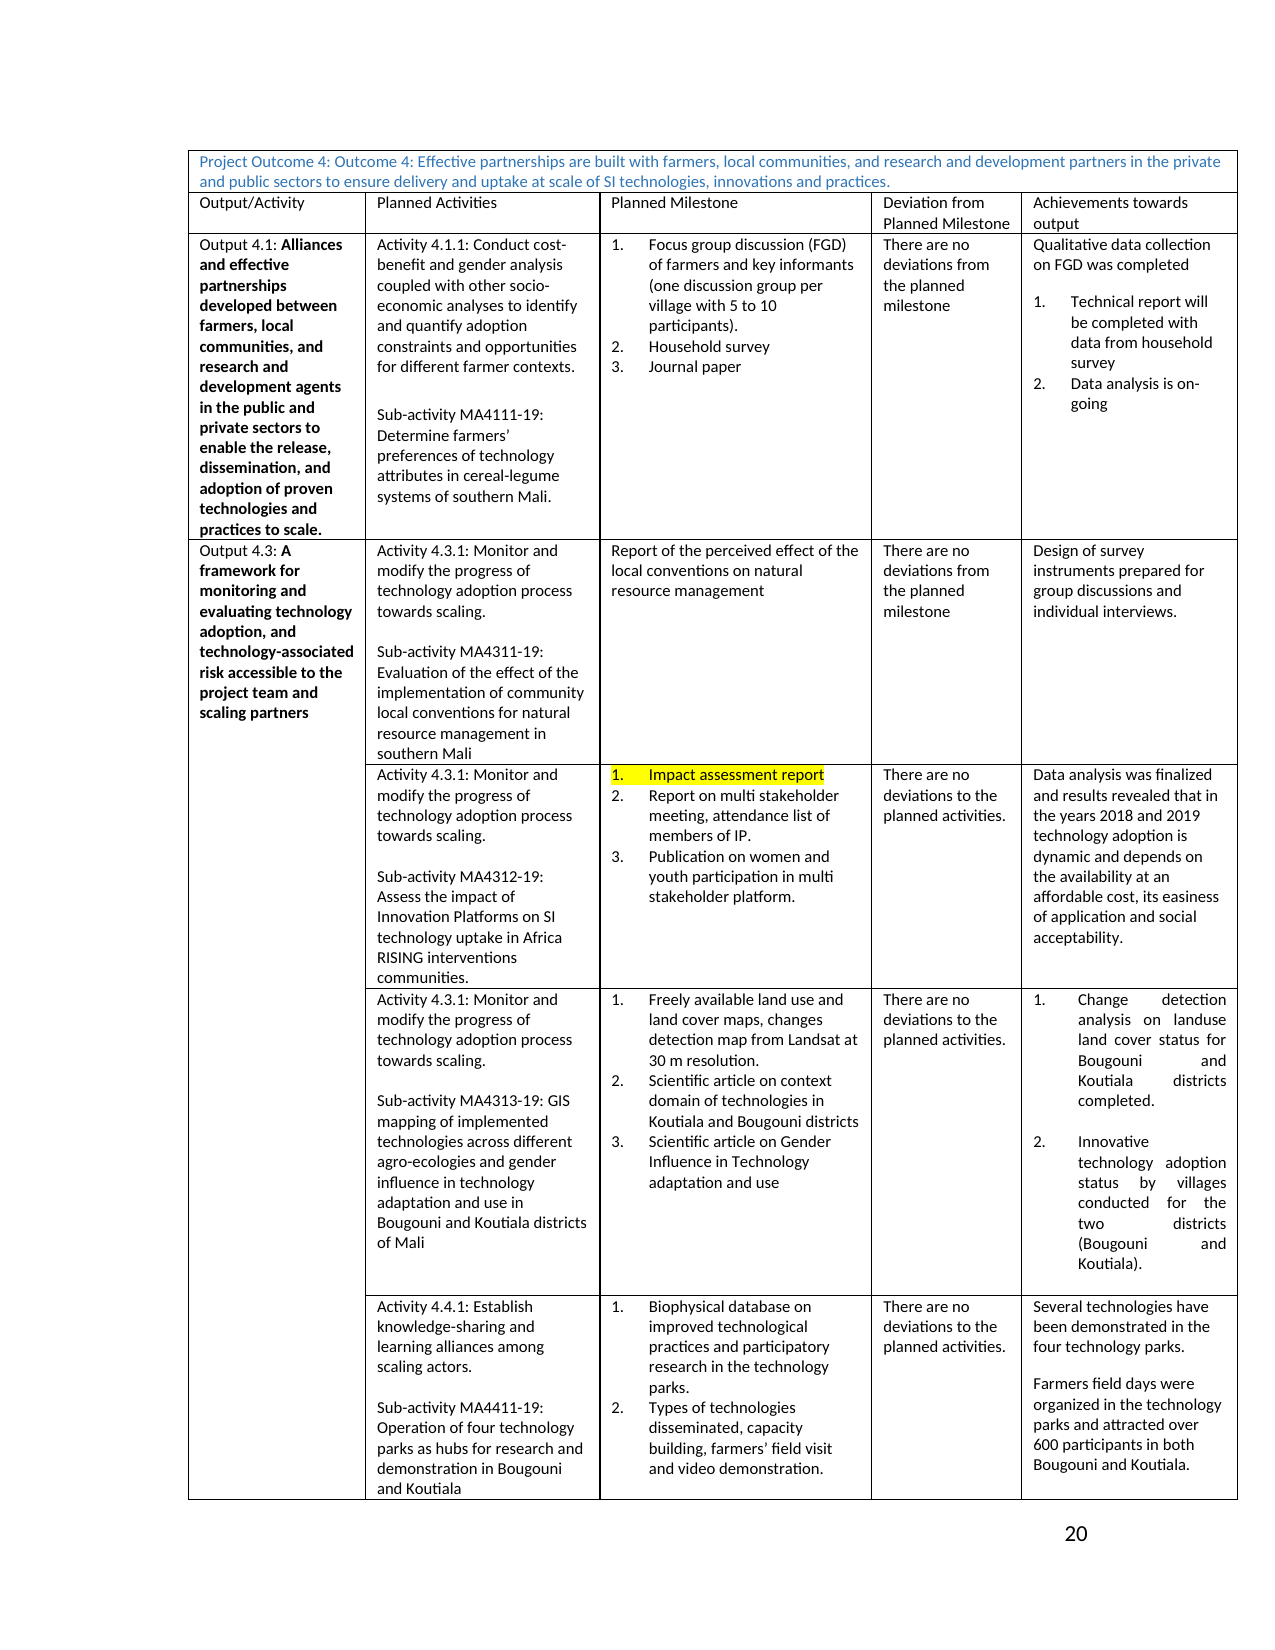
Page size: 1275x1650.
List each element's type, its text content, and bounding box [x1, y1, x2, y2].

table_cell Output/Activity [189, 193, 365, 233]
table_cell Data analysis was finalized and results revealed that in the years 2018 and 2019 technology adoption is dynamic and depends on the availability at an affordable cost, its easiness of application and social acceptability. [1022, 765, 1237, 988]
table_cell Focus group discussion (FGD) of farmers and key informants (one discussion group per village with 5 to 10 participants). Household survey Journal paper [601, 234, 871, 539]
table_cell There are no deviations from the planned milestone [872, 234, 1021, 539]
table_cell Activity 4.1.1: Conduct cost-benefit and gender analysis coupled with other socio-economic analyses to identify and quantify adoption constraints and opportunities for different farmer contexts. Sub-activity MA4111-19: Determine farmers’ preferences of technology attributes in cereal-legume systems of southern Mali. [366, 234, 599, 539]
table_cell Impact assessment report Report on multi stakeholder meeting, attendance list of members of IP. Publication on women and youth participation in multi stakeholder platform. [601, 765, 871, 988]
table_cell Output 4.1: Alliances and effective partnerships developed between farmers, local communities, and research and development agents in the public and private sectors to enable the release, dissemination, and adoption of proven technologies and practices to scale. [189, 234, 365, 539]
table_cell Project Outcome 4: Outcome 4: Effective partnerships are built with farmers, local communities, and research and development partners in the private and public sectors to ensure delivery and uptake at scale of SI technologies, innovations and practices. [189, 151, 1237, 192]
table_cell Freely available land use and land cover maps, changes detection map from Landsat at 30 m resolution. Scientific article on context domain of technologies in Koutiala and Bougouni districts Scientific article on Gender Influence in Technology adaptation and use [601, 989, 871, 1295]
table_cell Activity 4.3.1: Monitor and modify the progress of technology adoption process towards scaling. Sub-activity MA4313-19: GIS mapping of implemented technologies across different agro-ecologies and gender influence in technology adaptation and use in Bougouni and Koutiala districts of Mali [366, 989, 599, 1295]
table_cell Planned Milestone [601, 193, 871, 233]
table_cell There are no deviations to the planned activities. [872, 989, 1021, 1295]
table_cell Design of survey instruments prepared for group discussions and individual interviews. [1022, 540, 1237, 763]
table_cell Activity 4.4.1: Establish knowledge-sharing and learning alliances among scaling actors. Sub-activity MA4411-19: Operation of four technology parks as hubs for research and demonstration in Bougouni and Koutiala [366, 1296, 599, 1499]
table_cell Activity 4.3.1: Monitor and modify the progress of technology adoption process towards scaling. Sub-activity MA4312-19: Assess the impact of Innovation Platforms on SI technology uptake in Africa RISING interventions communities. [366, 765, 599, 988]
table_cell Change detection analysis on landuse land cover status for Bougouni and Koutiala districts completed. Innovative technology adoption status by villages conducted for the two districts (Bougouni and Koutiala). [1022, 989, 1237, 1295]
table_cell Biophysical database on improved technological practices and participatory research in the technology parks. Types of technologies disseminated, capacity building, farmers’ field visit and video demonstration. [601, 1296, 871, 1499]
table_cell Report of the perceived effect of the local conventions on natural resource management [601, 540, 871, 763]
table_cell Qualitative data collection on FGD was completed Technical report will be completed with data from household survey Data analysis is on-going [1022, 234, 1237, 539]
table_cell There are no deviations to the planned activities. [872, 1296, 1021, 1499]
table_cell Several technologies have been demonstrated in the four technology parks. Farmers field days were organized in the technology parks and attracted over 600 participants in both Bougouni and Koutiala. [1022, 1296, 1237, 1499]
table_cell There are no deviations from the planned milestone [872, 540, 1021, 763]
table_cell Planned Activities [366, 193, 599, 233]
table_cell Achievements towards output [1022, 193, 1237, 233]
table_cell Deviation from Planned Milestone [872, 193, 1021, 233]
table_cell There are no deviations to the planned activities. [872, 765, 1021, 988]
table_cell Activity 4.3.1: Monitor and modify the progress of technology adoption process towards scaling. Sub-activity MA4311-19: Evaluation of the effect of the implementation of community local conventions for natural resource management in southern Mali [366, 540, 599, 763]
table_cell Output 4.3: A framework for monitoring and evaluating technology adoption, and technology-associated risk accessible to the project team and scaling partners [189, 540, 365, 1499]
